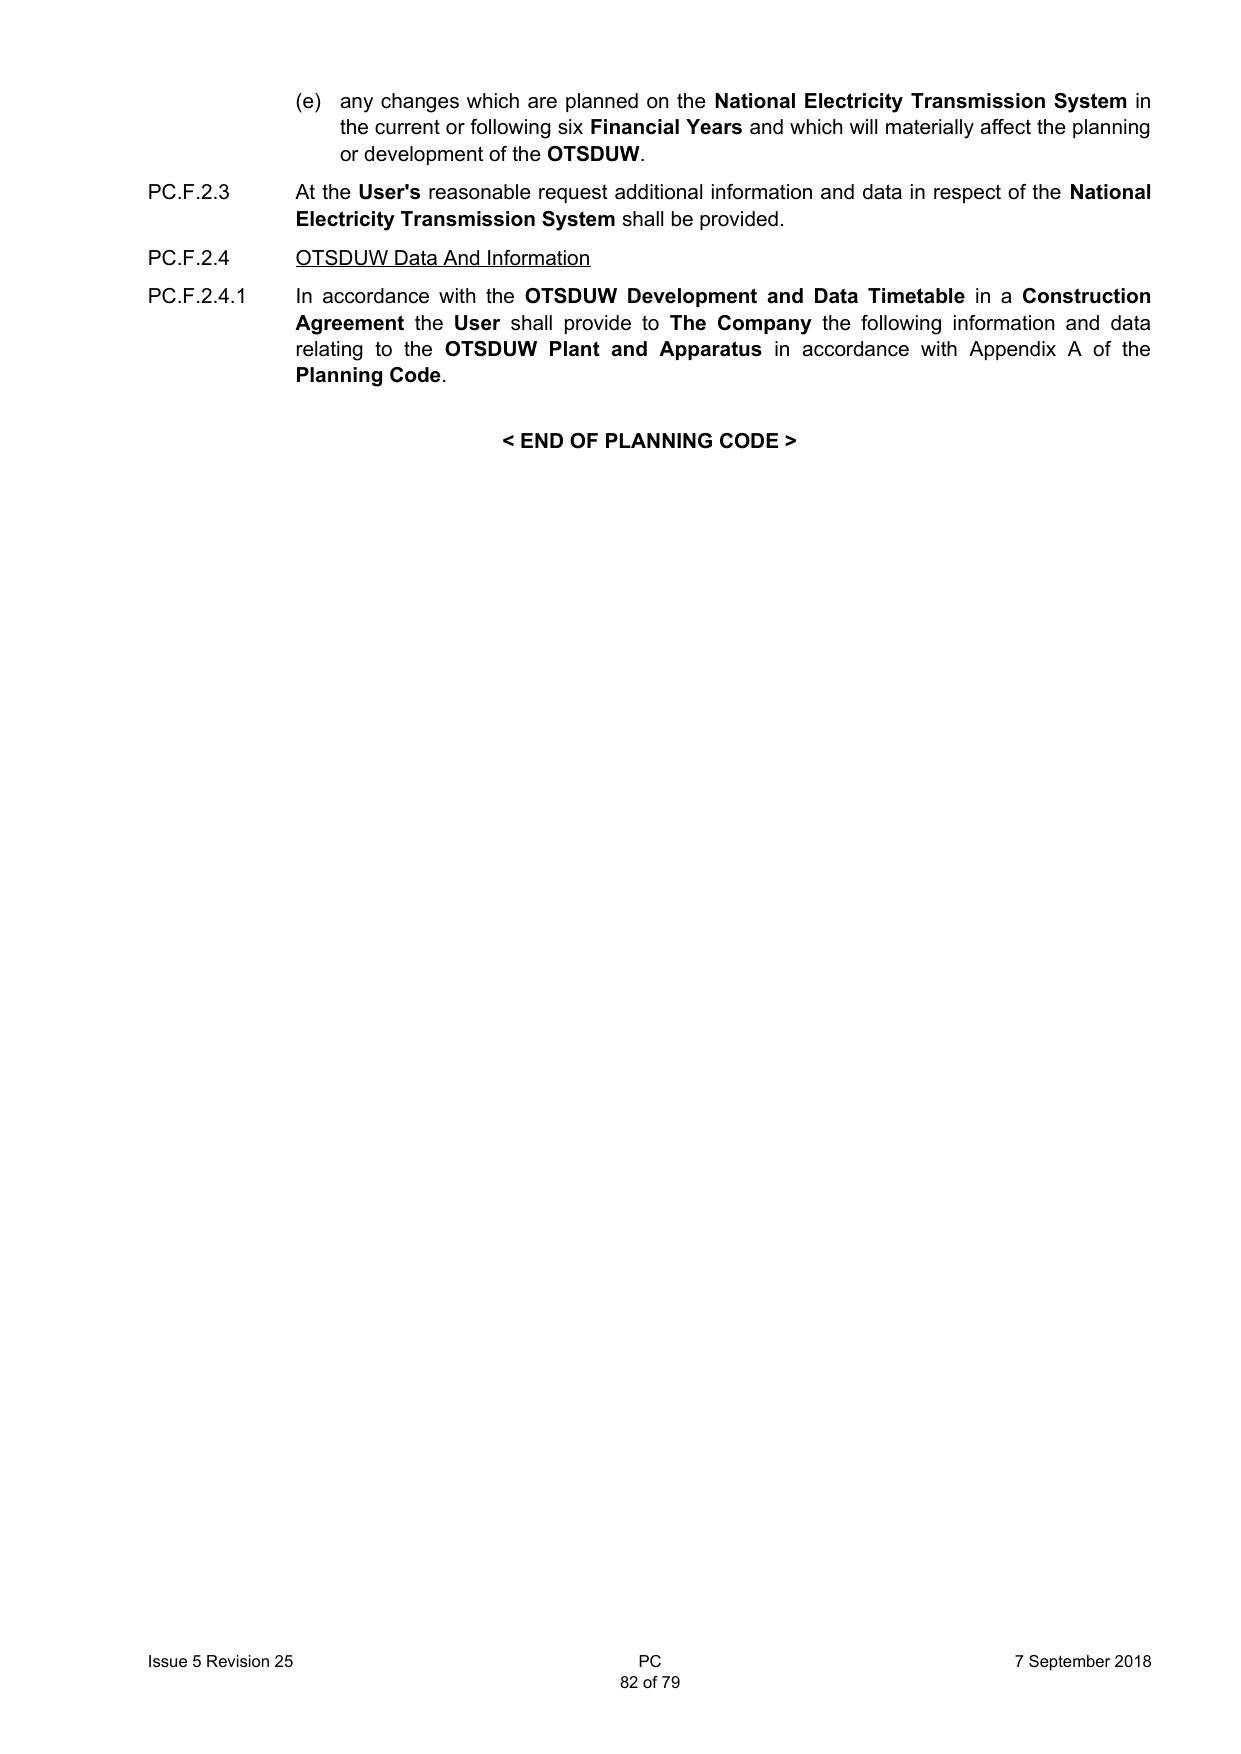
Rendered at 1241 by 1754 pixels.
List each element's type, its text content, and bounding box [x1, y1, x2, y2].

text PC.F.2.4 OTSDUW Data And Information [148, 245, 1152, 269]
text PC.F.2.3 At the User's reasonable request additional information and data in respect of the National Electricity Transmission System shall be provided. [148, 180, 1152, 231]
text PC.F.2.4.1 In accordance with the OTSDUW Development and Data Timetable in a Construction Agreement the User shall provide to The Company the following information and data relating to the OTSDUW Plant and Apparatus in accordance with Appendix A of the Planning Code. [148, 284, 1152, 387]
text (e) any changes which are planned on the National Electricity Transmission System in the current or following six Financial Years and which will materially affect the planning or development of the OTSDUW. [295, 89, 1152, 165]
text < END OF PLANNING CODE > [148, 428, 1152, 452]
